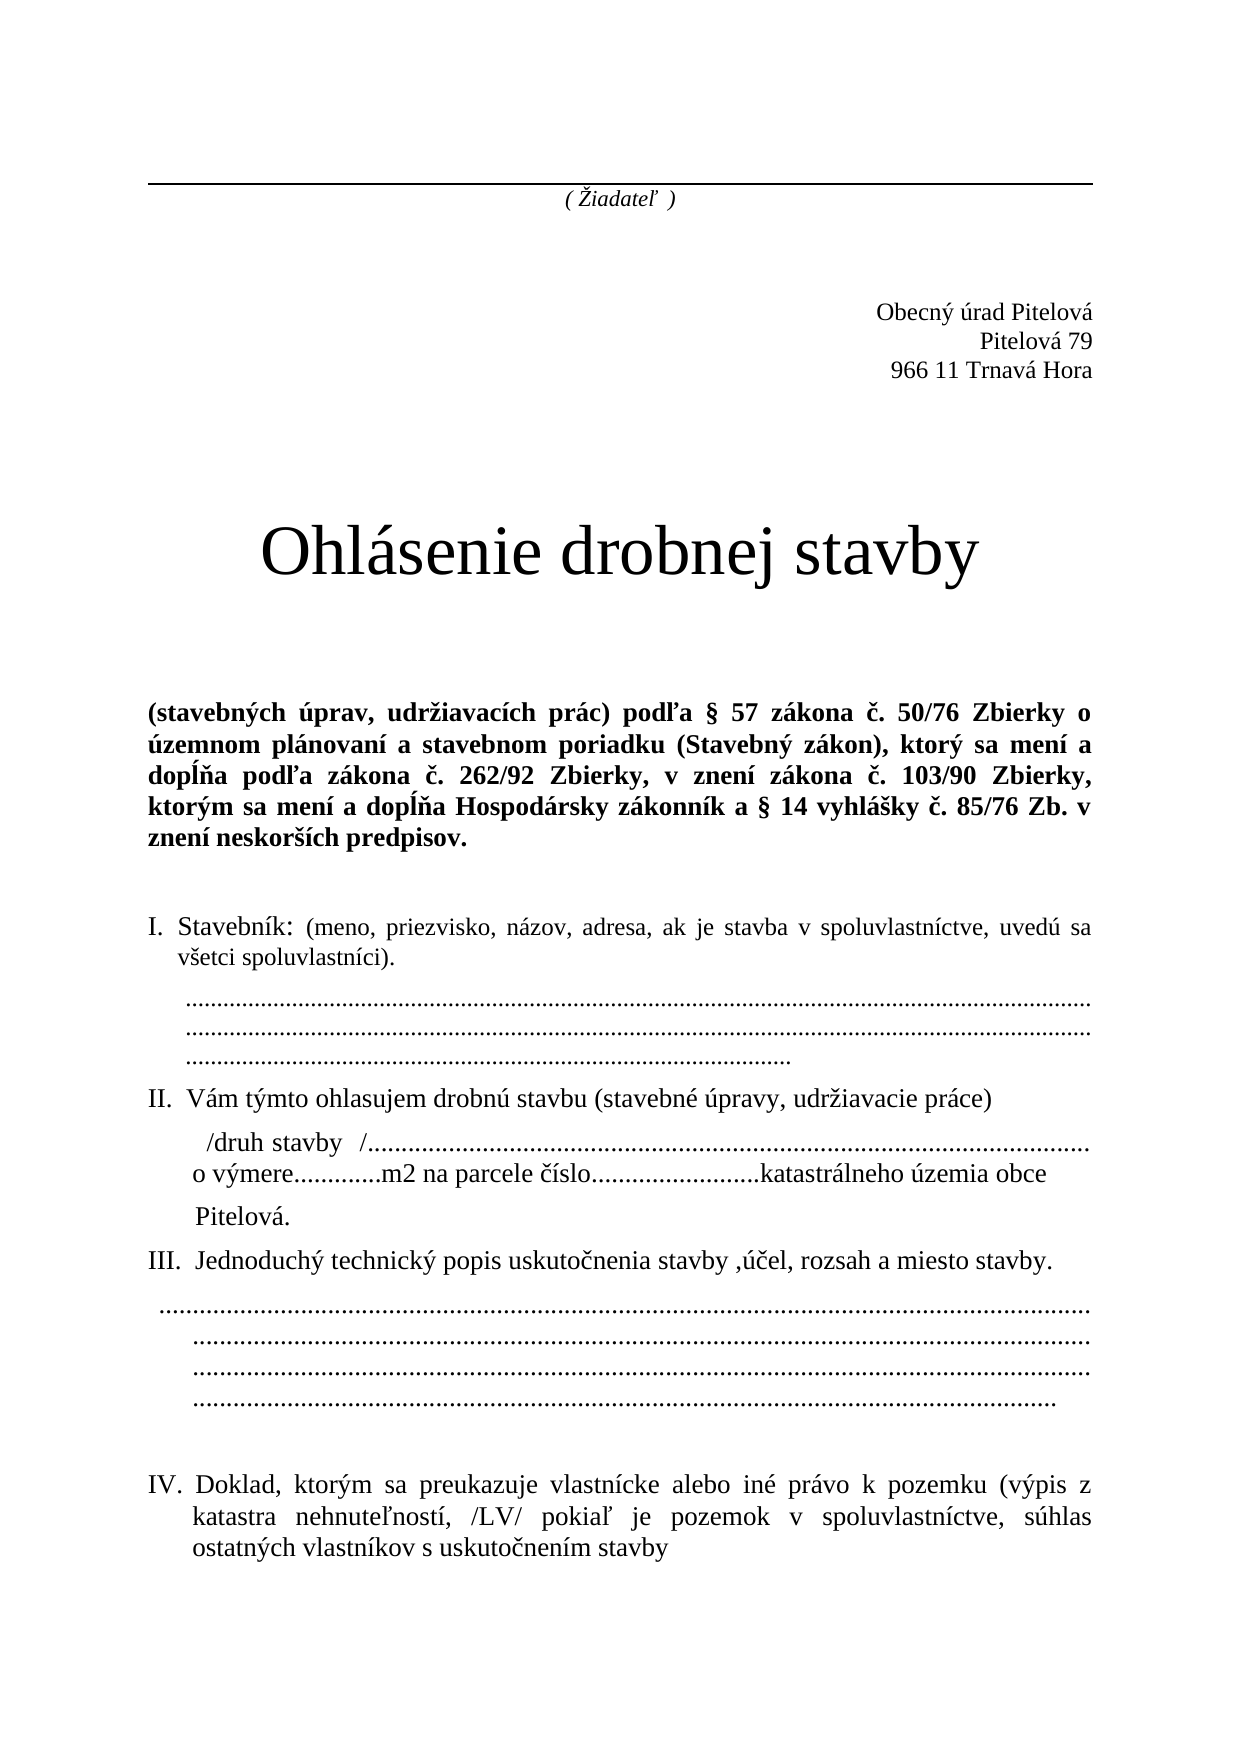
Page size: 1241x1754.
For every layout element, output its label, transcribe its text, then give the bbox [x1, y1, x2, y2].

text Ohlásenie drobnej stavby [148, 509, 1093, 590]
text Pitelová 79 [148, 326, 1093, 355]
list Stavebník: (meno, priezvisko, názov, adresa, ak je stavba v spoluvlastníctve, uvedú sa všetci spoluvlastníci). [148, 908, 1093, 971]
text II. Vám týmto ohlasujem drobnú stavbu (stavebné úpravy, udržiavacie práce) [148, 1082, 1093, 1113]
text Pitelová. [148, 1200, 1093, 1232]
text IV. Doklad, ktorým sa preukazuje vlastnícke alebo iné právo k pozemku (výpis z katastra nehnuteľností, /LV/ pokiaľ je pozemok v spoluvlastníctve, súhlas ostatných vlastníkov s uskutočnením stavby [148, 1468, 1093, 1562]
text 966 11 Trnavá Hora [148, 355, 1093, 384]
text /druh stavby /........................................................................................................... o výmere.............m2 na parcele číslo.........................katastrálneho územia obce [148, 1126, 1093, 1188]
text .................................................................................................................................................................................................................................................................................................................................................................................................................................................................................................................................................... [148, 1288, 1093, 1412]
text Obecný úrad Pitelová [148, 297, 1093, 326]
text ( Žiadateľ ) [148, 185, 1093, 211]
text (stavebných úprav, udržiavacích prác) podľa § 57 zákona č. 50/76 Zbierky o územnom plánovaní a stavebnom poriadku (Stavebný zákon), ktorý sa mení a dopĺňa podľa zákona č. 262/92 Zbierky, v znení zákona č. 103/90 Zbierky, ktorým sa mení a dopĺňa Hospodársky zákonník a § 14 vyhlášky č. 85/76 Zb. v znení neskorších predpisov. [148, 697, 1093, 852]
text III. Jednoduchý technický popis uskutočnenia stavby ,účel, rozsah a miesto stavby. [148, 1244, 1093, 1275]
text ................................................................................................................................................................................................................................................................................................................................................................................................... [185, 983, 1093, 1069]
